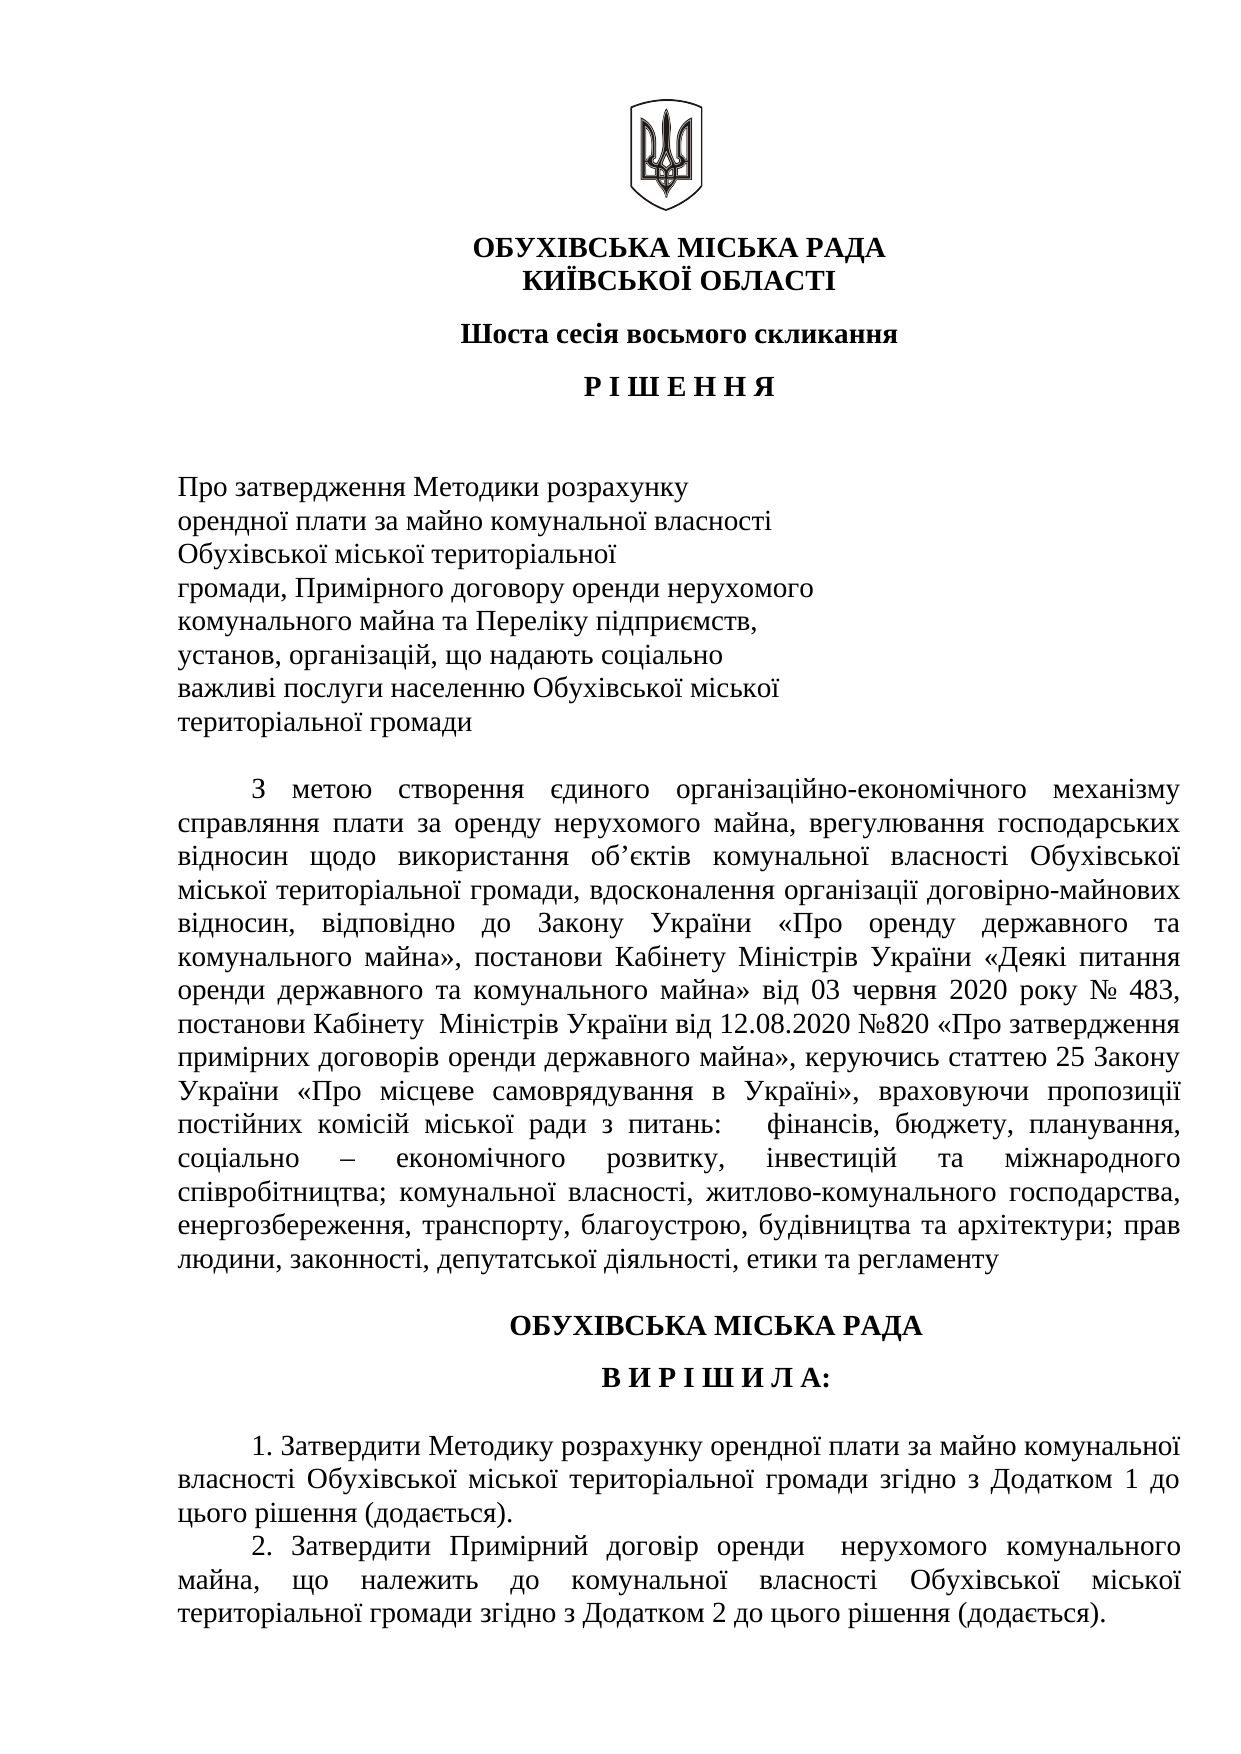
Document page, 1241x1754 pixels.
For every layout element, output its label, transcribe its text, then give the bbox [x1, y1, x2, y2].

text ОБУХІВСЬКА МІСЬКА РАДА [177, 230, 1181, 263]
text орендної плати за майно комунальної власності [177, 503, 1181, 536]
list З метою створення єдиного організаційно-економічного механізму справляння плати за оренду нерухомого майна, врегулювання господарських відносин щодо використання об’єктів комунальної власності Обухівської міської територіальної громади, вдосконалення організації договірно-майнових відносин, відповідно до Закону України «Про оренду державного та комунального майна», постанови Кабінету Міністрів України «Деякі питання оренди державного та комунального майна» від 03 червня 2020 року № 483, постанови Кабінету Міністрів України від 12.08.2020 №820 «Про затвердження примірних договорів оренди державного майна», керуючись статтею 25 Закону України «Про місцеве самоврядування в Україні», враховуючи пропозиції постійних комісій міської ради з питань: фінансів, бюджету, планування, соціально – економічного розвитку, інвестицій та міжнародного співробітництва; комунальної власності, житлово-комунального господарства, енергозбереження, транспорту, благоустрою, будівництва та архітектури; прав людини, законності, депутатської діяльності, етики та регламенту [177, 771, 1181, 1274]
text ОБУХІВСЬКА МІСЬКА РАДА [177, 1308, 1181, 1341]
subtitle Шоста сесія восьмого скликання [177, 316, 1181, 349]
text громади, Примірного договору оренди нерухомого [177, 570, 1181, 603]
text В И Р І Ш И Л А: [177, 1361, 1181, 1394]
text установ, організацій, що надають соціально [177, 637, 1181, 671]
text Про затвердження Методики розрахунку [177, 469, 1181, 503]
text Обухівської міської територіальної [177, 536, 1181, 570]
text 2. Затвердити Примірний договір оренди нерухомого комунального майна, що належить до комунальної власності Обухівської міської територіальної громади згідно з Додатком 2 до цього рішення (додається). [177, 1528, 1181, 1629]
text 1. Затвердити Методику розрахунку орендної плати за майно комунальної власності Обухівської міської територіальної громади згідно з Додатком 1 до цього рішення (додається). [177, 1428, 1181, 1528]
text важливі послуги населенню Обухівської міської [177, 671, 1181, 704]
text комунального майна та Переліку підприємств, [177, 603, 1181, 637]
subtitle КИЇВСЬКОЇ ОБЛАСТІ [177, 263, 1181, 297]
text Р І Ш Е Н Н Я [177, 369, 1181, 402]
text територіальної громади [177, 704, 1181, 738]
